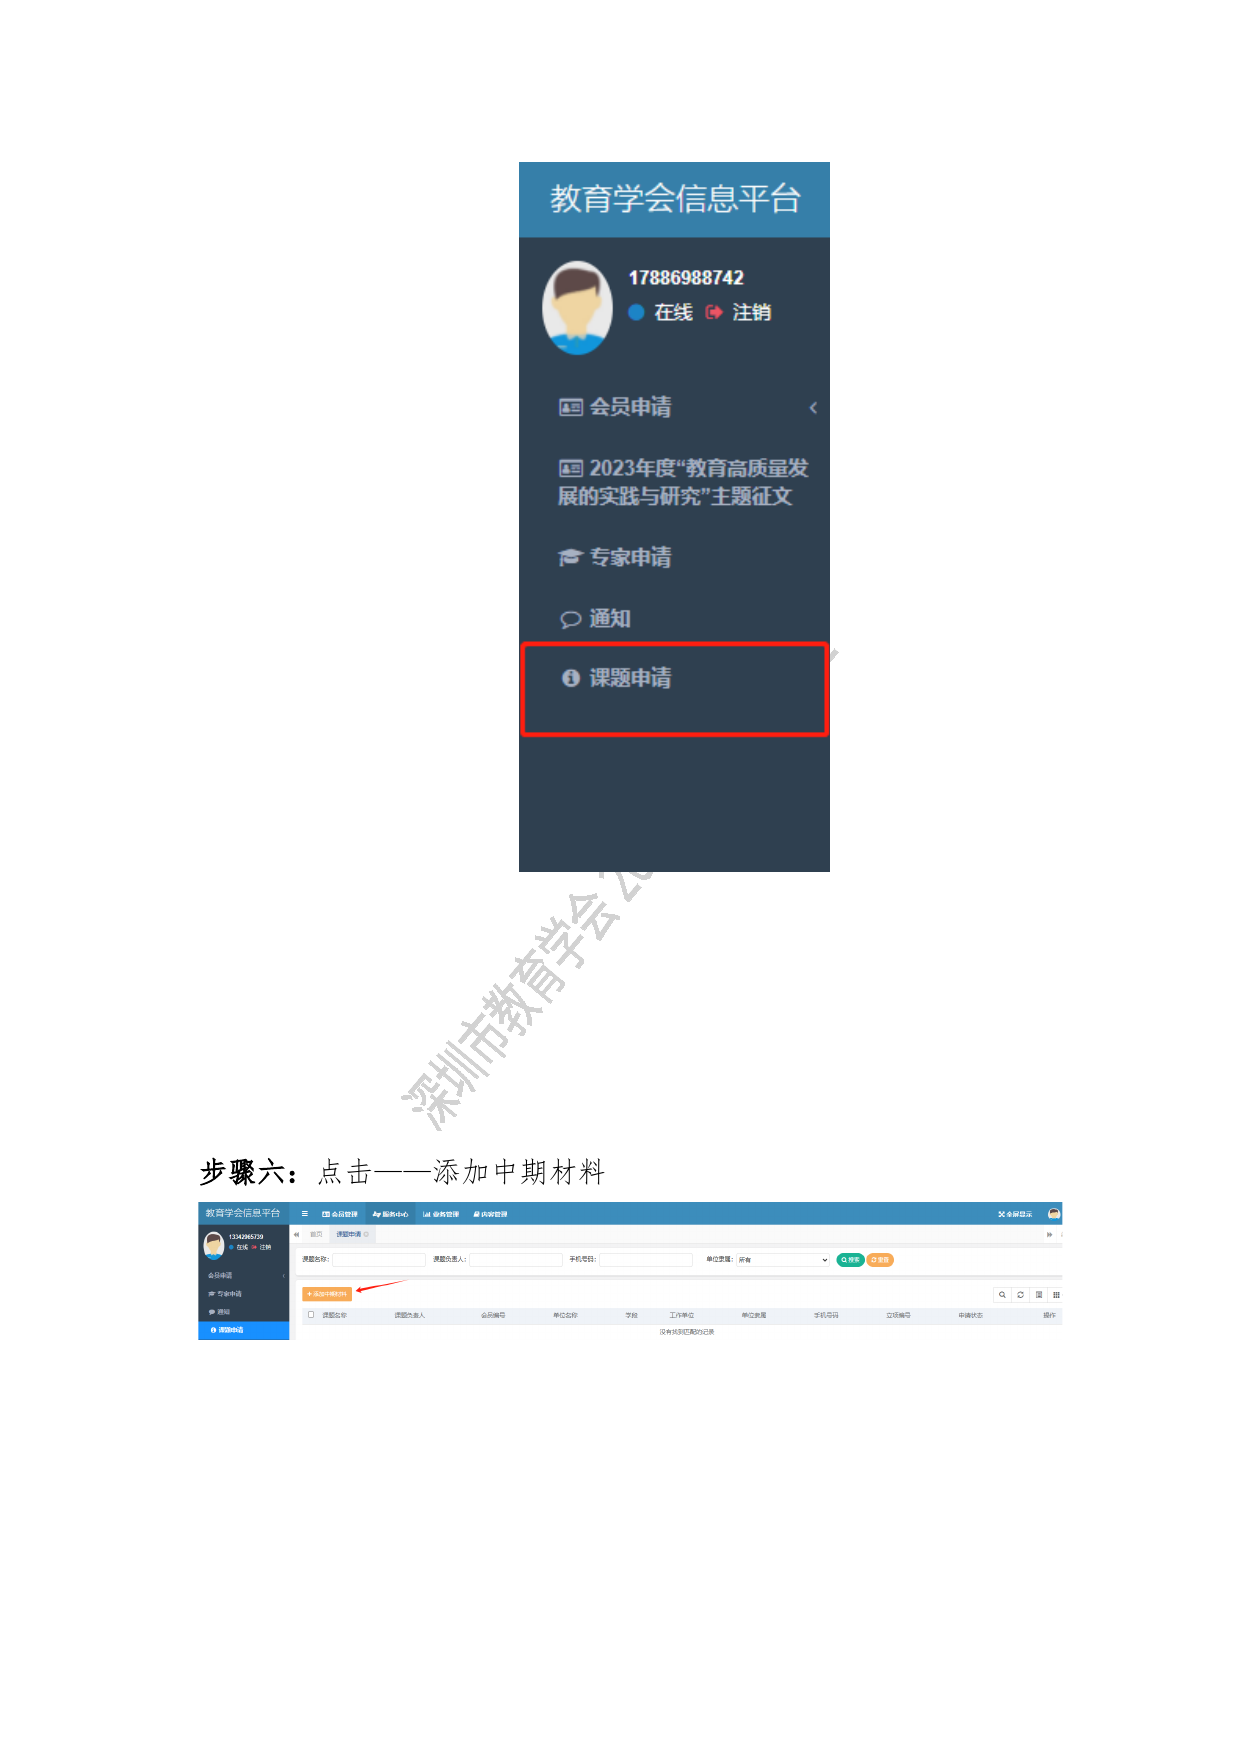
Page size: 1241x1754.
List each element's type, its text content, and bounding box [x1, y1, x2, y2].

picture [519, 162, 830, 872]
text 步骤六：点击——添加中期材料 [198, 1137, 1053, 1202]
picture [198, 1202, 1063, 1340]
